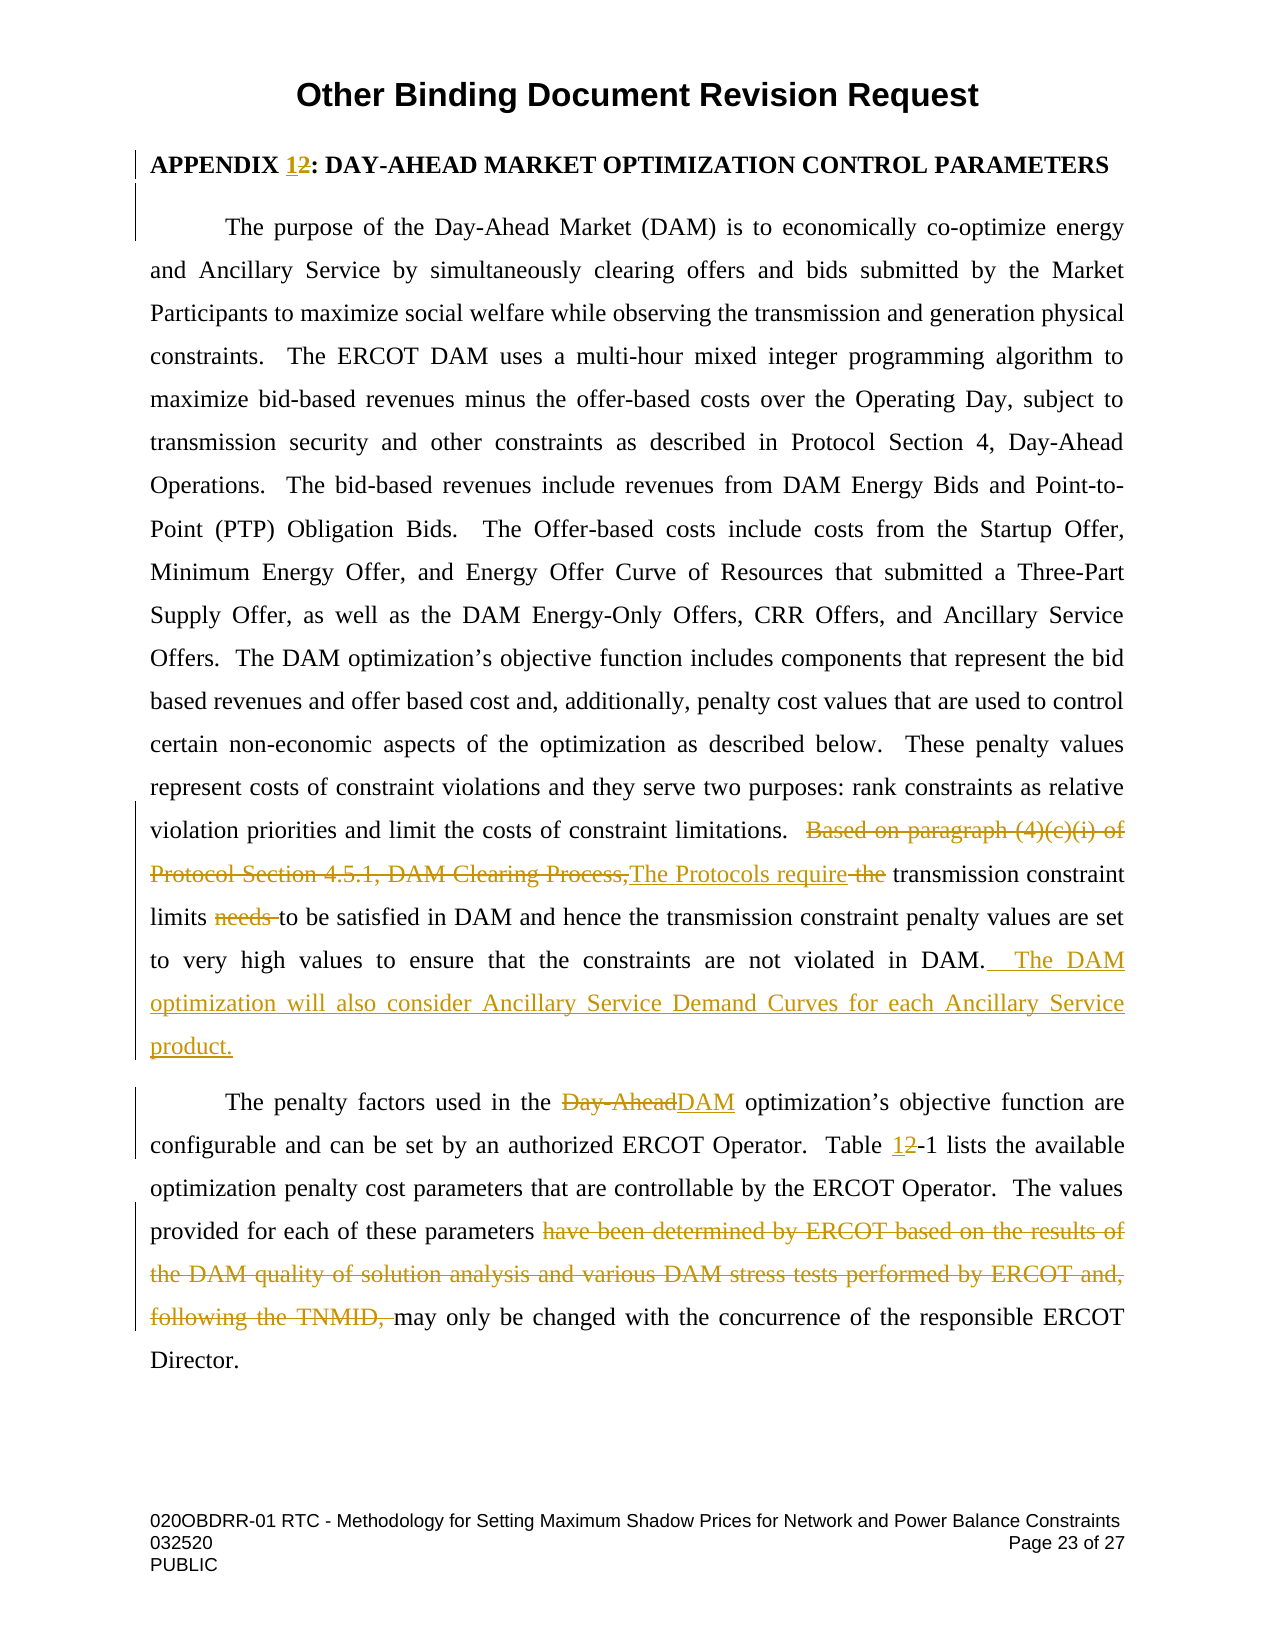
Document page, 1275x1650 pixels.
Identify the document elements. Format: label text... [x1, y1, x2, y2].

text The penalty factors used in the optimization’s objective function are configurable and can be set by an authorized ERCOT Operator. Table -1 lists the available optimization penalty cost parameters that are controllable by the ERCOT Operator. The values provided for each of these parameters may only be changed with the concurrence of the responsible ERCOT Director. [150, 1087, 1125, 1374]
text The purpose of the Day-Ahead Market (DAM) is to economically co-optimize energy and Ancillary Service by simultaneously clearing offers and bids submitted by the Market Participants to maximize social welfare while observing the transmission and generation physical constraints. The ERCOT DAM uses a multi-hour mixed integer programming algorithm to maximize bid-based revenues minus the offer-based costs over the Operating Day, subject to transmission security and other constraints as described in Protocol Section 4, Day-Ahead Operations. The bid-based revenues include revenues from DAM Energy Bids and Point-to-Point (PTP) Obligation Bids. The Offer-based costs include costs from the Startup Offer, Minimum Energy Offer, and Energy Offer Curve of Resources that submitted a Three-Part Supply Offer, as well as the DAM Energy-Only Offers, CRR Offers, and Ancillary Service Offers. The DAM optimization’s objective function includes components that represent the bid based revenues and offer based cost and, additionally, penalty cost values that are used to control certain non-economic aspects of the optimization as described below. These penalty values represent costs of constraint violations and they serve two purposes: rank constraints as relative violation priorities and limit the costs of constraint limitations. transmission constraint limits to be satisfied in DAM and hence the transmission constraint penalty values are set to very high values to ensure that the constraints are not violated in DAM. [150, 212, 1125, 1013]
text Appendix : Day-Ahead Market Optimization Control Parameters [150, 150, 1125, 179]
